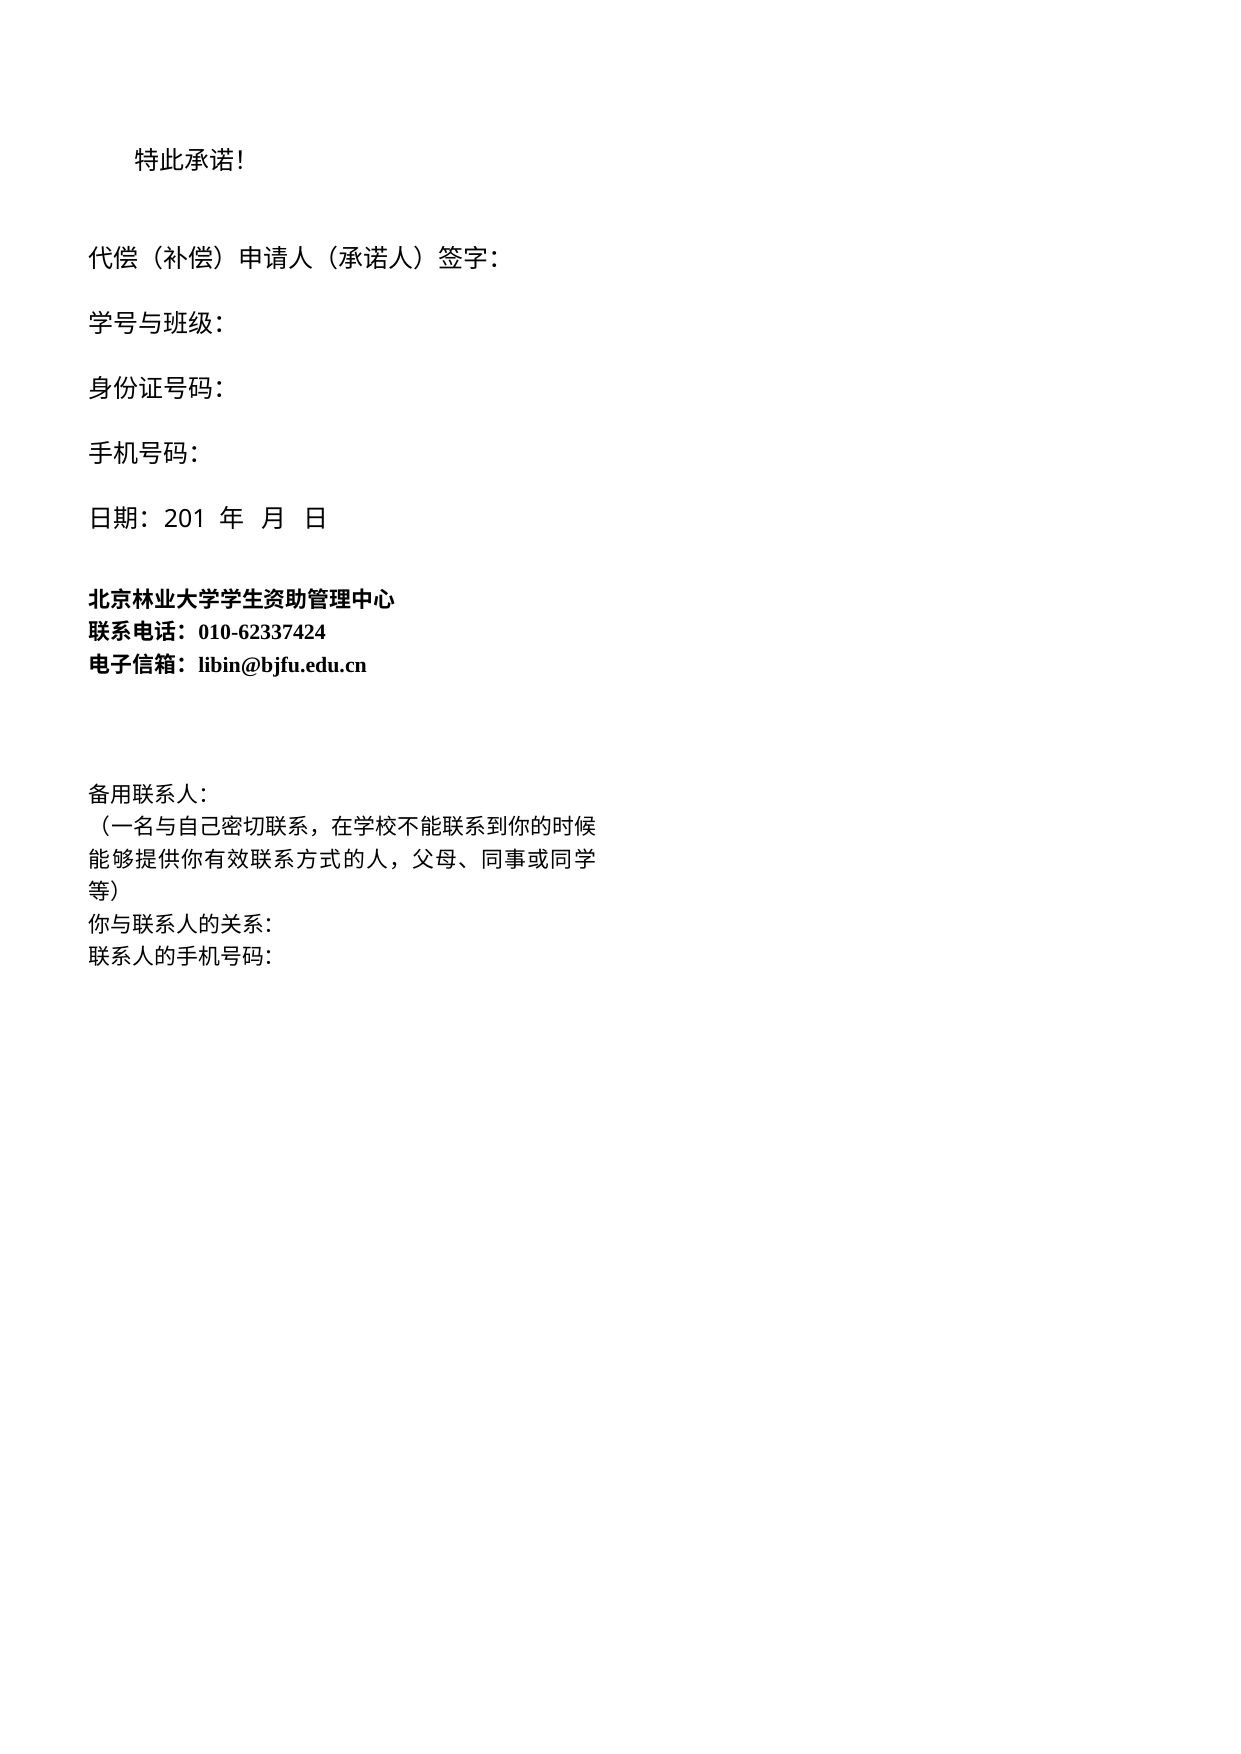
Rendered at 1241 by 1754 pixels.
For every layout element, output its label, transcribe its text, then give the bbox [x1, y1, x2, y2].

text 日期：201 年 月 日 [89, 484, 598, 549]
text 联系人的手机号码： [89, 939, 598, 971]
text 特此承诺！ [89, 126, 1152, 191]
text 联系电话：010-62337424 [89, 614, 598, 646]
text 代偿（补偿）申请人（承诺人）签字： [89, 224, 598, 289]
text （一名与自己密切联系，在学校不能联系到你的时候能够提供你有效联系方式的人，父母、同事或同学等） [89, 809, 598, 906]
text 学号与班级： [89, 289, 598, 354]
text 你与联系人的关系： [89, 906, 598, 939]
text 备用联系人： [89, 776, 598, 809]
text 北京林业大学学生资助管理中心 [89, 581, 598, 614]
text 电子信箱：libin@bjfu.edu.cn [89, 646, 598, 679]
text 身份证号码： [89, 354, 598, 419]
text 手机号码： [89, 419, 598, 484]
